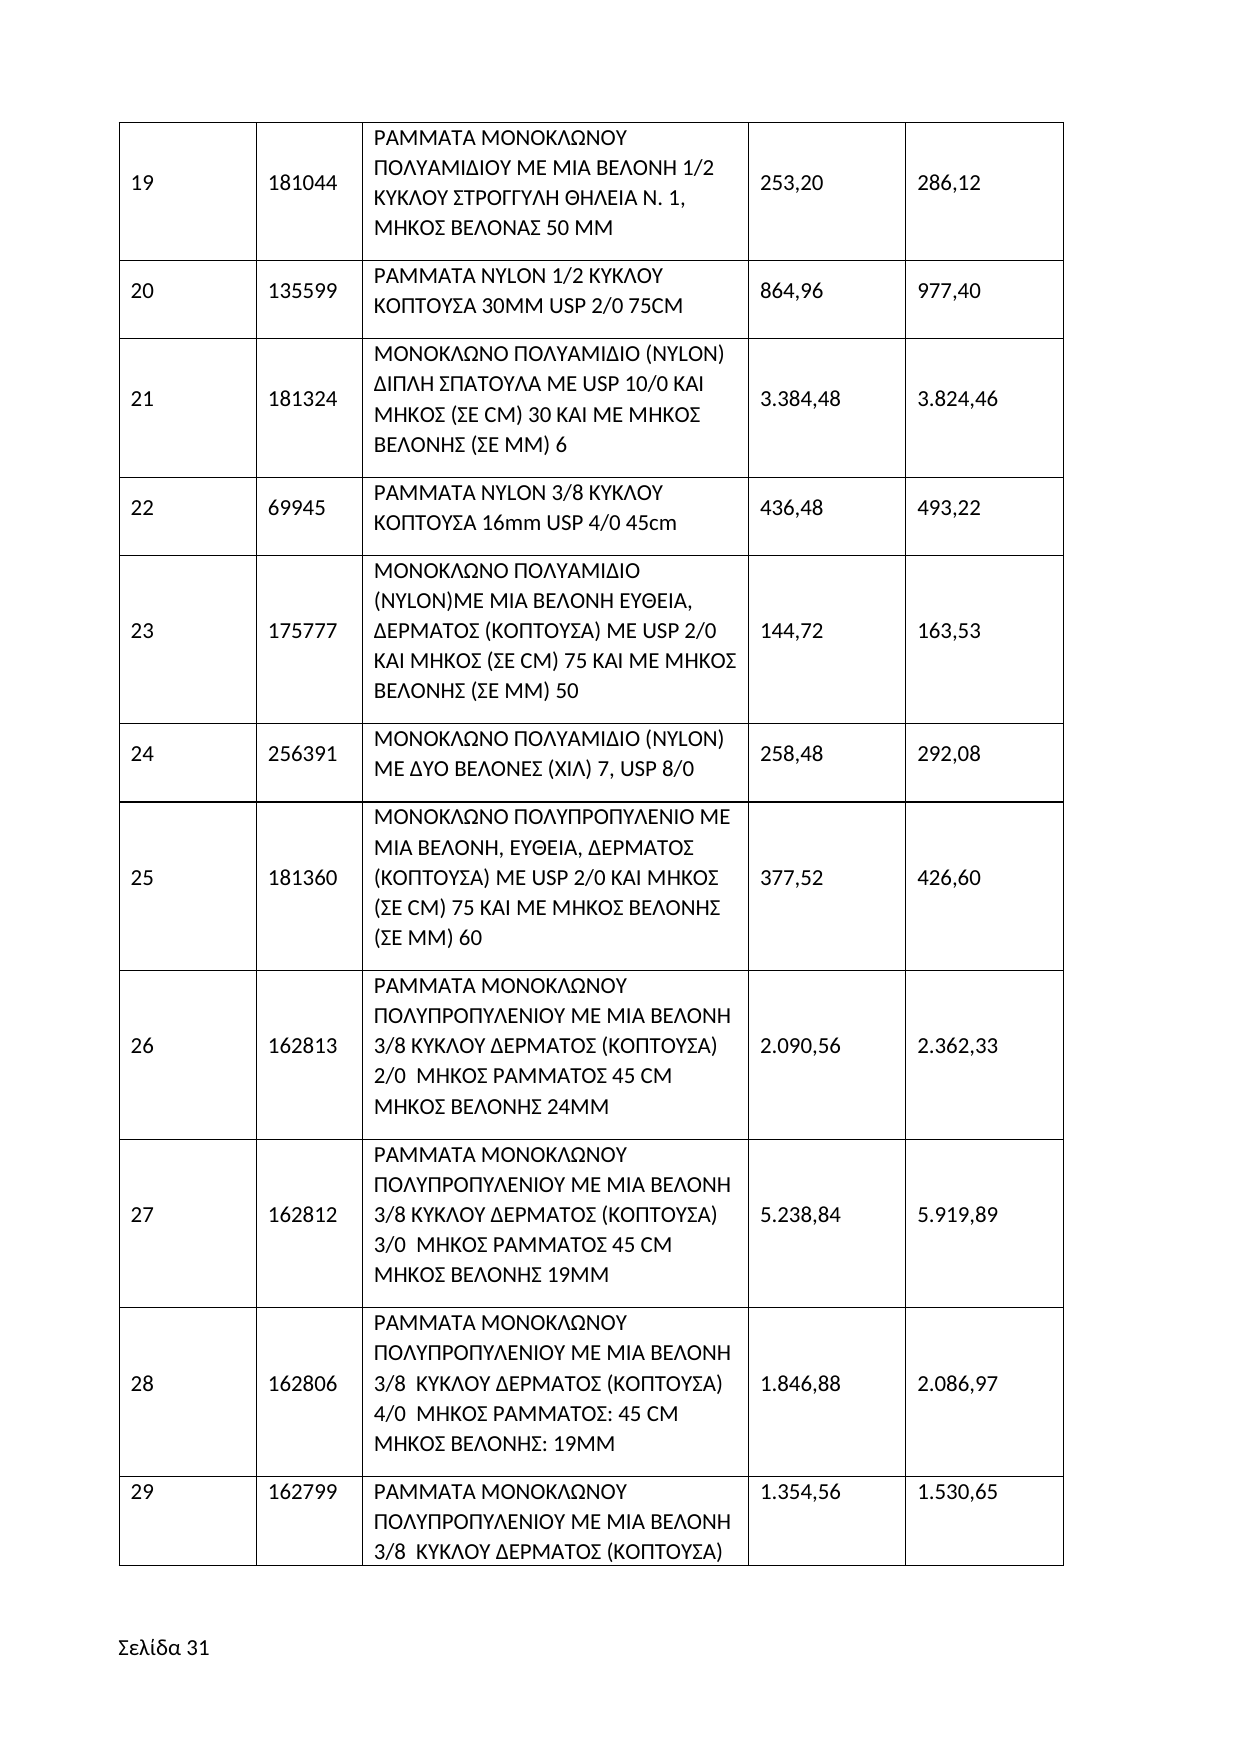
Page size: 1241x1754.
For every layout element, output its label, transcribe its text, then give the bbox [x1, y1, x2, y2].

table_cell ΜΟΝΌΚΛΩΝΟ ΠΟΛΥΑΜΊΔΙΟ (NYLON) ΔΙΠΛΉ ΣΠΆΤΟΥΛΑ ΜΕ USP 10/0 ΚΑΙ ΜΉΚΟΣ (ΣΕ CM) 30 ΚΑΙ ΜΕ ΜΉΚΟΣ ΒΕΛΌΝΗΣ (ΣΕ MM) 6 [363, 339, 748, 477]
table_cell 2.086,97 [906, 1308, 1063, 1476]
table_cell 436,48 [749, 478, 905, 555]
table_cell 256391 [257, 724, 362, 801]
table_cell 5.919,89 [906, 1140, 1063, 1307]
table_cell ΡΑΜΜΑΤΑ NYLON 3/8 ΚΥΚΛΟΥ ΚΟΠΤΟΥΣΑ 16mm USP 4/0 45cm [363, 478, 748, 555]
table_cell 377,52 [749, 803, 905, 970]
table_cell ΡΑΜΜΑΤΑ ΜΟΝΟΚΛΩΝΟΥ ΠΟΛΥΑΜΙΔIΟΥ ΜΕ ΜΙΑ ΒΕΛΟΝΗ 1/2 ΚΥΚΛΟΥ ΣΤΡΟΓΓΥΛΗ ΘΗΛΕΙΑ Ν. 1, ΜΗΚΟΣ ΒΕΛΟΝΑΣ 50 ΜΜ [363, 123, 748, 260]
table_cell 69945 [257, 478, 362, 555]
table_cell 25 [120, 803, 256, 970]
table_cell 181044 [257, 123, 362, 260]
table_cell 144,72 [749, 556, 905, 723]
table_cell 2.090,56 [749, 971, 905, 1139]
table_cell ΜΟΝΌΚΛΩΝΟ ΠΟΛΥΠΡΟΠΥΛΈΝΙΟ ΜΕ ΜΊΑ ΒΕΛΌΝΗ, ΕΥΘΕΊΑ, ΔΈΡΜΑΤΟΣ (ΚΌΠΤΟΥΣΑ) ΜΕ USP 2/0 ΚΑΙ ΜΉΚΟΣ (ΣΕ CM) 75 ΚΑΙ ΜΕ ΜΉΚΟΣ ΒΕΛΌΝΗΣ (ΣΕ MM) 60 [363, 803, 748, 970]
table_cell 22 [120, 478, 256, 555]
table_cell 20 [120, 261, 256, 338]
table_cell 3.824,46 [906, 339, 1063, 477]
table_cell 162812 [257, 1140, 362, 1307]
table_cell 426,60 [906, 803, 1063, 970]
table_cell 258,48 [749, 724, 905, 801]
table_cell 181360 [257, 803, 362, 970]
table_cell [363, 1477, 748, 1565]
table_cell ΜΟΝΟΚΛΩΝΟ ΠΟΛΥΑΜΙΔΙΟ (NYLON)ΜΕ ΜΙΑ ΒΕΛΌΝΗ ΕΥΘΕΊΑ, ΔΈΡΜΑΤΟΣ (ΚΌΠΤΟΥΣΑ) ΜΕ USP 2/0 ΚΑΙ ΜΉΚΟΣ (ΣΕ CM) 75 ΚΑΙ ΜΕ ΜΉΚΟΣ ΒΕΛΌΝΗΣ (ΣΕ MM) 50 [363, 556, 748, 723]
table_cell 977,40 [906, 261, 1063, 338]
table_cell 864,96 [749, 261, 905, 338]
table_cell ΜΟΝΟΚΛΩΝΟ ΠΟΛΥΑΜΙΔΙΟ (NYLON) ΜΕ ΔΥΟ ΒΕΛΟΝΕΣ (ΧΙΛ) 7, USP 8/0 [363, 724, 748, 801]
table_cell 1.354,56 [749, 1477, 905, 1565]
table_cell 135599 [257, 261, 362, 338]
table_cell 162813 [257, 971, 362, 1139]
table_cell ΡΑΜΜΑΤΑ ΜΟΝΟΚΛΩΝΟΥ ΠΟΛΥΠΡΟΠΥΛΕΝΙΟΥ ΜΕ ΜΙΑ ΒΕΛΟΝΗ 3/8 ΚΥΚΛΟΥ ΔΕΡΜΑΤΟΣ (ΚΟΠΤΟΥΣΑ) 3/0 ΜΗΚΟΣ ΡΑΜΜΑΤΟΣ 45 CM ΜΗΚΟΣ ΒΕΛΟΝΗΣ 19MM [363, 1140, 748, 1307]
table_cell 29 [120, 1477, 256, 1565]
table_cell ΡΑΜΜΑΤΑ NYLON 1/2 ΚΥΚΛΟΥ ΚΟΠΤΟΥΣΑ 30MM USP 2/0 75CM [363, 261, 748, 338]
table_cell 162806 [257, 1308, 362, 1476]
table_cell 163,53 [906, 556, 1063, 723]
table_cell 162799 [257, 1477, 362, 1565]
table_cell ΡΑΜΜΑΤΑ ΜΟΝΟΚΛΩΝΟΥ ΠΟΛΥΠΡΟΠΥΛΕΝΙΟΥ ΜΕ ΜΙΑ ΒΕΛΟΝΗ 3/8 ΚΥΚΛΟΥ ΔΕΡΜΑΤΟΣ (ΚΟΠΤΟΥΣΑ) 4/0 ΜΗΚΟΣ ΡΑΜΜΑΤΟΣ: 45 CM ΜΗΚΟΣ ΒΕΛΟΝΗΣ: 19MM [363, 1308, 748, 1476]
table_cell 28 [120, 1308, 256, 1476]
table_cell 3.384,48 [749, 339, 905, 477]
table_cell 292,08 [906, 724, 1063, 801]
table_cell 181324 [257, 339, 362, 477]
table_cell 21 [120, 339, 256, 477]
table_cell 26 [120, 971, 256, 1139]
table_cell 19 [120, 123, 256, 260]
table_cell 175777 [257, 556, 362, 723]
table_cell 1.530,65 [906, 1477, 1063, 1565]
table_cell 2.362,33 [906, 971, 1063, 1139]
table_cell 27 [120, 1140, 256, 1307]
table_cell 23 [120, 556, 256, 723]
table_cell 24 [120, 724, 256, 801]
table_cell 253,20 [749, 123, 905, 260]
table_cell 1.846,88 [749, 1308, 905, 1476]
table_cell 5.238,84 [749, 1140, 905, 1307]
table_cell ΡΑΜΜΑΤΑ ΜΟΝΟΚΛΩΝΟΥ ΠΟΛΥΠΡΟΠΥΛΕΝΙΟΥ ΜΕ ΜΙΑ ΒΕΛΟΝΗ 3/8 ΚΥΚΛΟΥ ΔΕΡΜΑΤΟΣ (ΚΟΠΤΟΥΣΑ) 2/0 ΜΗΚΟΣ ΡΑΜΜΑΤΟΣ 45 CM ΜΗΚΟΣ ΒΕΛΟΝΗΣ 24MM [363, 971, 748, 1139]
table_cell 286,12 [906, 123, 1063, 260]
table_cell 493,22 [906, 478, 1063, 555]
